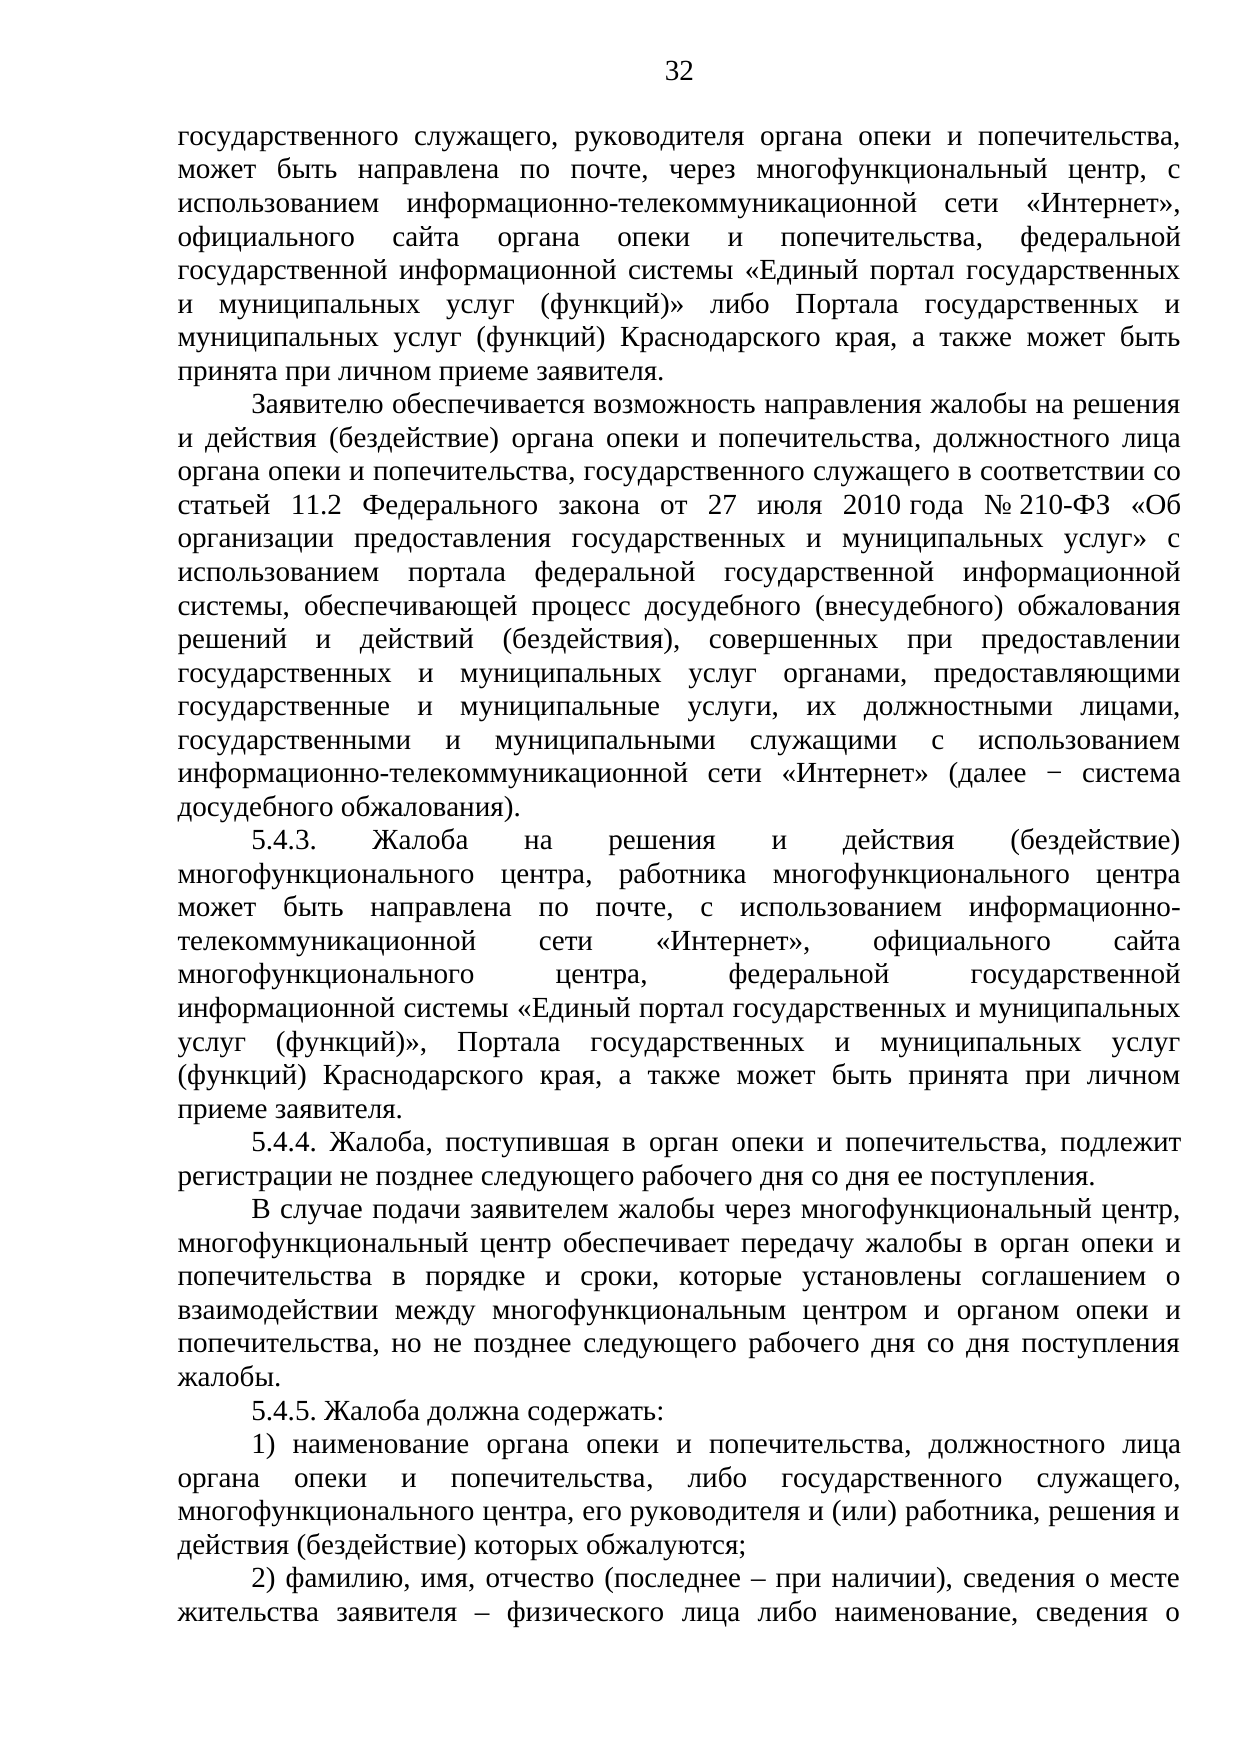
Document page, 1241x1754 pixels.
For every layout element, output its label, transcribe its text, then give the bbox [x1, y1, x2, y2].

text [177, 118, 1181, 386]
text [177, 1560, 1181, 1627]
text В случае подачи заявителем жалобы через многофункциональный центр, многофункциональный центр обеспечивает передачу жалобы в орган опеки и попечительства в порядке и сроки, которые установлены соглашением о взаимодействии между многофункциональным центром и органом опеки и попечительства, но не позднее следующего рабочего дня со дня поступления жалобы. [177, 1191, 1181, 1393]
text 5.4.3. Жалоба на решения и действия (бездействие) многофункционального центра, работника многофункционального центра может быть направлена по почте, с использованием информационно-телекоммуникационной сети «Интернет», официального сайта многофункционального центра, федеральной государственной информационной системы «Единый портал государственных и муниципальных услуг (функций)», Портала государственных и муниципальных услуг (функций) Краснодарского края, а также может быть принята при личном приеме заявителя. [177, 822, 1181, 1124]
text 5.4.4. Жалоба, поступившая в орган опеки и попечительства, подлежит регистрации не позднее следующего рабочего дня со дня ее поступления. [177, 1124, 1181, 1191]
text Заявителю обеспечивается возможность направления жалобы на решения и действия (бездействие) органа опеки и попечительства, должностного лица органа опеки и попечительства, государственного служащего в соответствии со статьей 11.2 Федерального закона от 27 июля 2010 года № 210-ФЗ «Об организации предоставления государственных и муниципальных услуг» с использованием портала федеральной государственной информационной системы, обеспечивающей процесс досудебного (внесудебного) обжалования решений и действий (бездействия), совершенных при предоставлении государственных и муниципальных услуг органами, предоставляющими государственные и муниципальные услуги, их должностными лицами, государственными и муниципальными служащими с использованием информационно-телекоммуникационной сети «Интернет» (далее − система досудебного обжалования). [177, 386, 1181, 822]
text 1) наименование органа опеки и попечительства, должностного лица органа опеки и попечительства, либо государственного служащего, многофункционального центра, его руководителя и (или) работника, решения и действия (бездействие) которых обжалуются; [177, 1426, 1181, 1560]
text 5.4.5. Жалоба должна содержать: [177, 1393, 1181, 1426]
